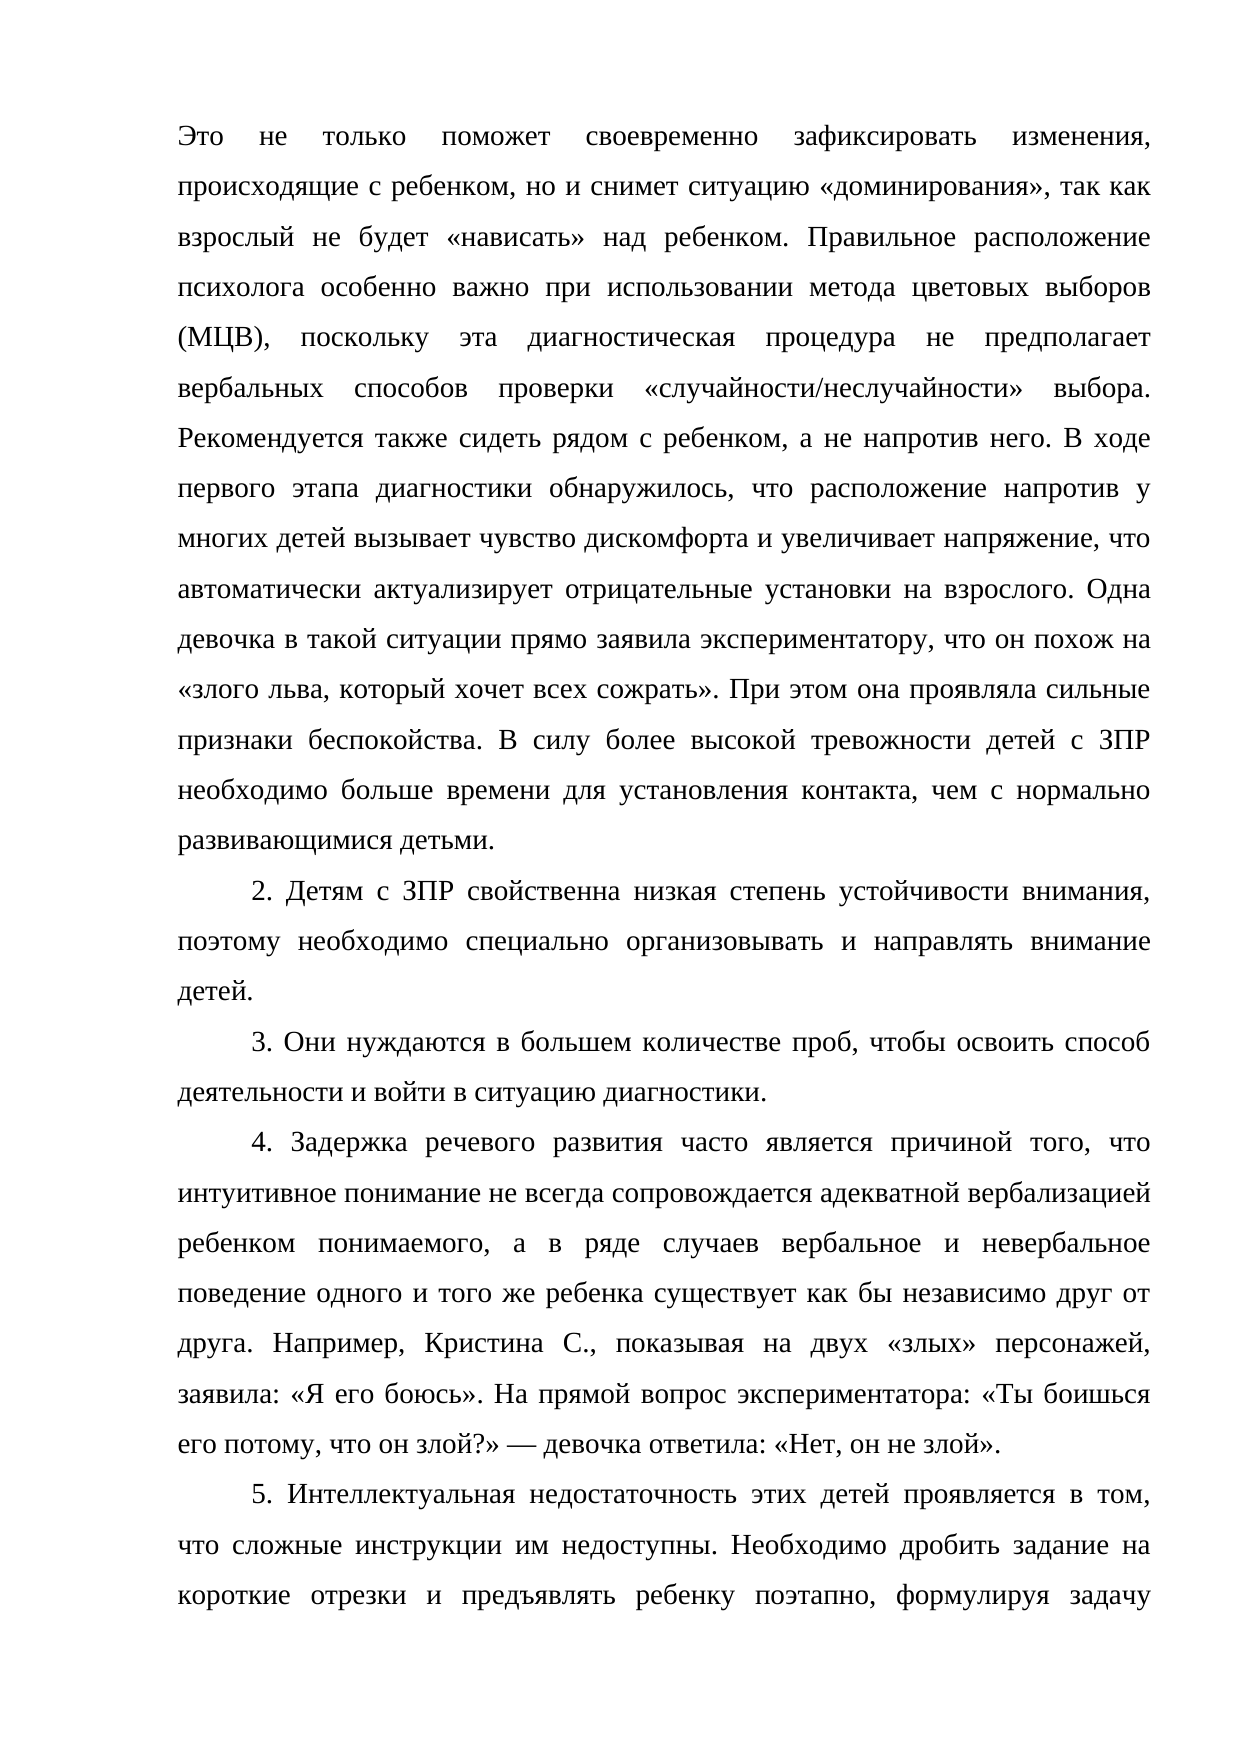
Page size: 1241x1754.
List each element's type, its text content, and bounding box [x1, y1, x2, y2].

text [177, 1477, 1152, 1611]
text 4. Задержка речевого развития часто является причиной того, что интуитивное понимание не всегда сопровождается адекватной вербализацией ребенком понимаемого, а в ряде случаев вербальное и невербальное поведение одного и того же ребенка существует как бы независимо друг от друга. Например, Кристина С., показывая на двух «злых» персонажей, заявила: «Я его боюсь». На прямой вопрос экспериментатора: «Ты боишься его потому, что он злой?» — девочка ответила: «Нет, он не злой». [177, 1124, 1152, 1460]
text 2. Детям с ЗПР свойственна низкая степень устойчивости внимания, поэтому необходимо специально организовывать и направлять внимание детей. [177, 873, 1152, 1007]
text 3. Они нуждаются в большем количестве проб, чтобы освоить способ деятельности и войти в ситуацию диагностики. [177, 1024, 1152, 1108]
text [177, 118, 1152, 856]
